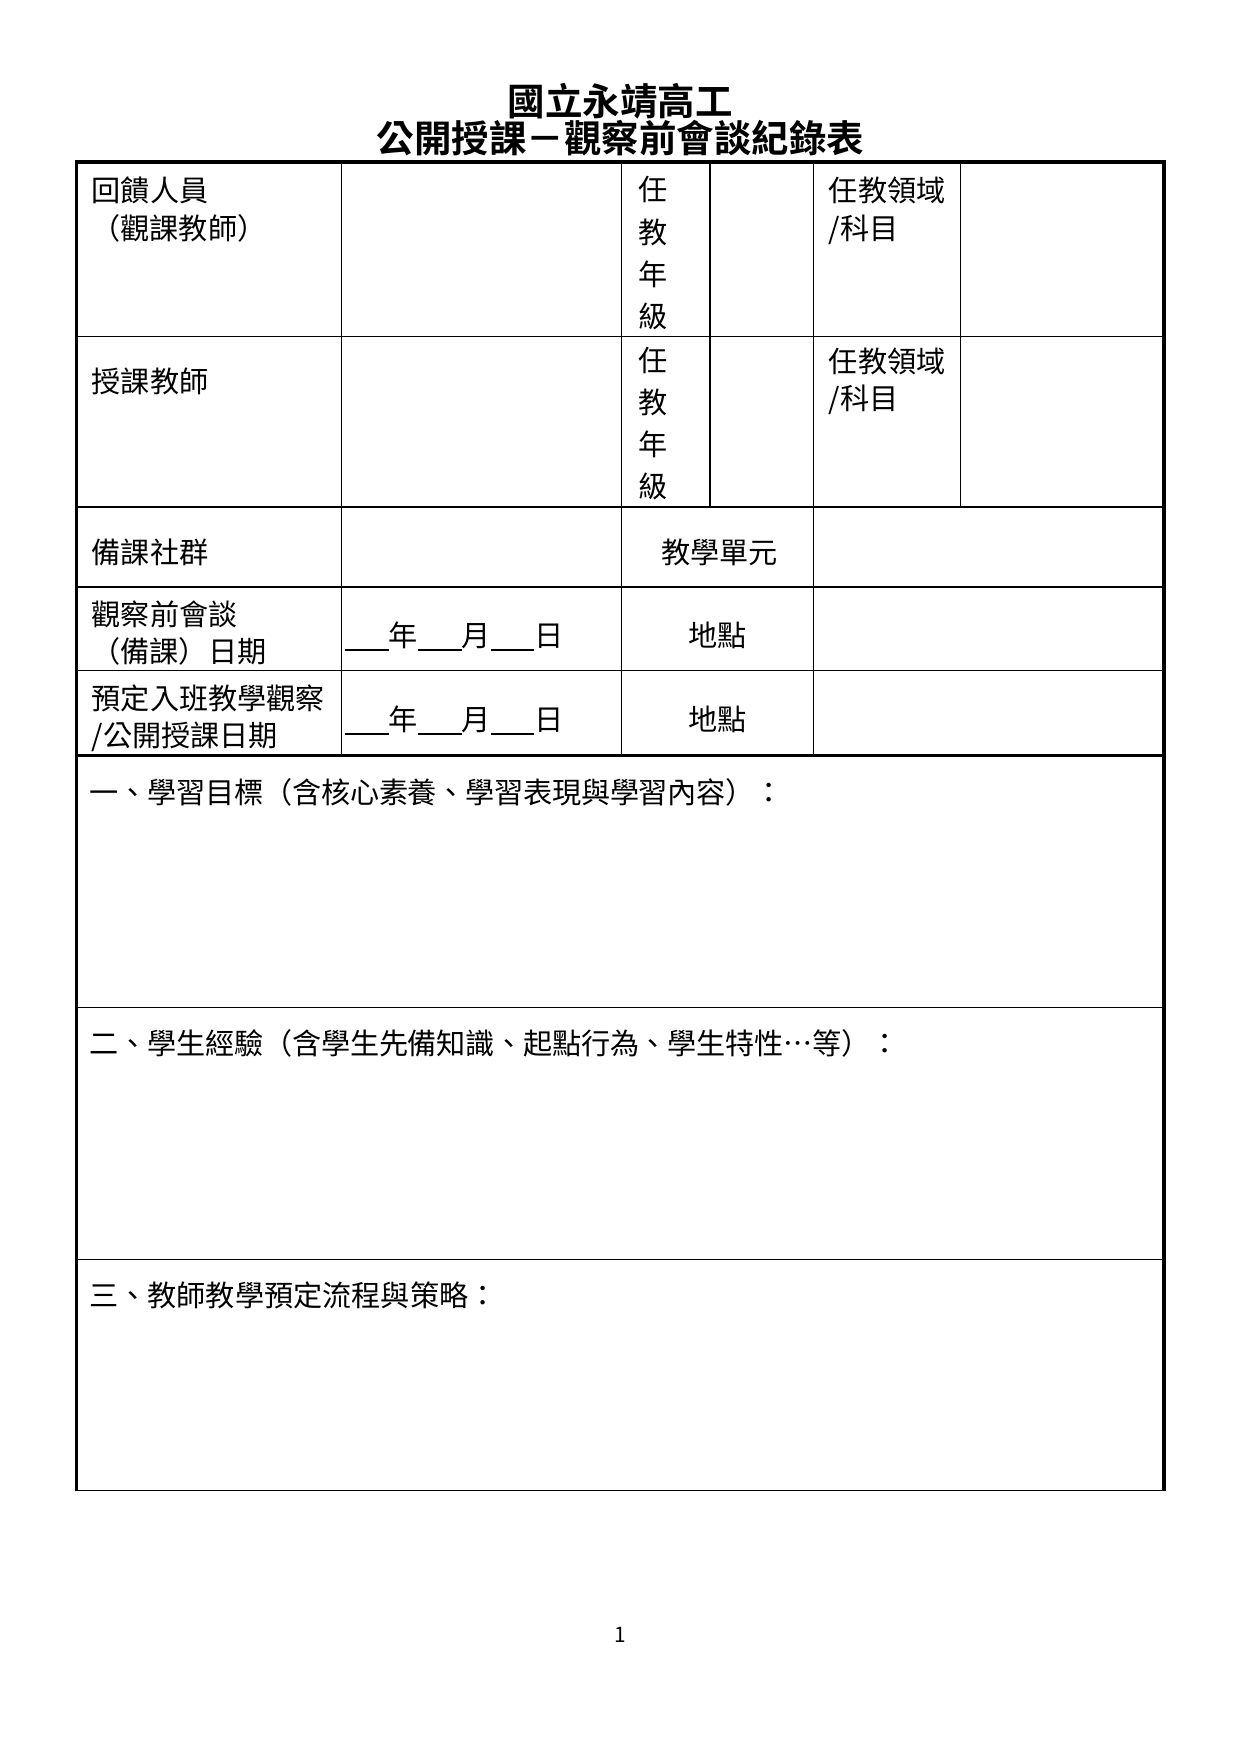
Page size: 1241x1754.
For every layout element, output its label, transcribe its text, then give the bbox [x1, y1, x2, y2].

text 國立永靖高工 [54, 85, 1186, 123]
table_cell 預定入班教學觀察 /公開授課日期 [78, 671, 341, 754]
table_header 回饋人員 （觀課教師） [78, 164, 341, 336]
table_cell [342, 337, 621, 506]
table_header [711, 164, 813, 336]
table_cell [961, 337, 1162, 506]
table_cell 地點 [622, 588, 813, 670]
table_cell 地點 [622, 671, 813, 754]
table_cell [342, 508, 621, 586]
table_cell [711, 337, 813, 506]
table_cell [814, 588, 1162, 670]
table_header 任教年級 [622, 164, 709, 336]
table_header [961, 164, 1162, 336]
table_header 任教領域 /科目 [814, 164, 960, 336]
table_cell 觀察前會談 （備課）日期 [78, 588, 341, 670]
table_cell 三、教師教學預定流程與策略： [78, 1260, 1162, 1490]
table_cell 年 月 日 [342, 588, 621, 670]
table_cell 任教領域 /科目 [814, 337, 960, 506]
table_header [342, 164, 621, 336]
table_cell 任教年級 [622, 337, 709, 506]
table_cell 二、學生經驗（含學生先備知識、起點行為、學生特性…等）： [78, 1008, 1162, 1259]
table_cell 一、學習目標（含核心素養、學習表現與學習內容）： [78, 757, 1162, 1007]
table_cell [814, 508, 1162, 586]
table_cell 授課教師 [78, 337, 341, 506]
table_cell 年 月 日 [342, 671, 621, 754]
text 公開授課－觀察前會談紀錄表 [54, 123, 1186, 160]
table_cell 教學單元 [622, 508, 813, 586]
table_cell [814, 671, 1162, 754]
table_cell 備課社群 [78, 508, 341, 586]
